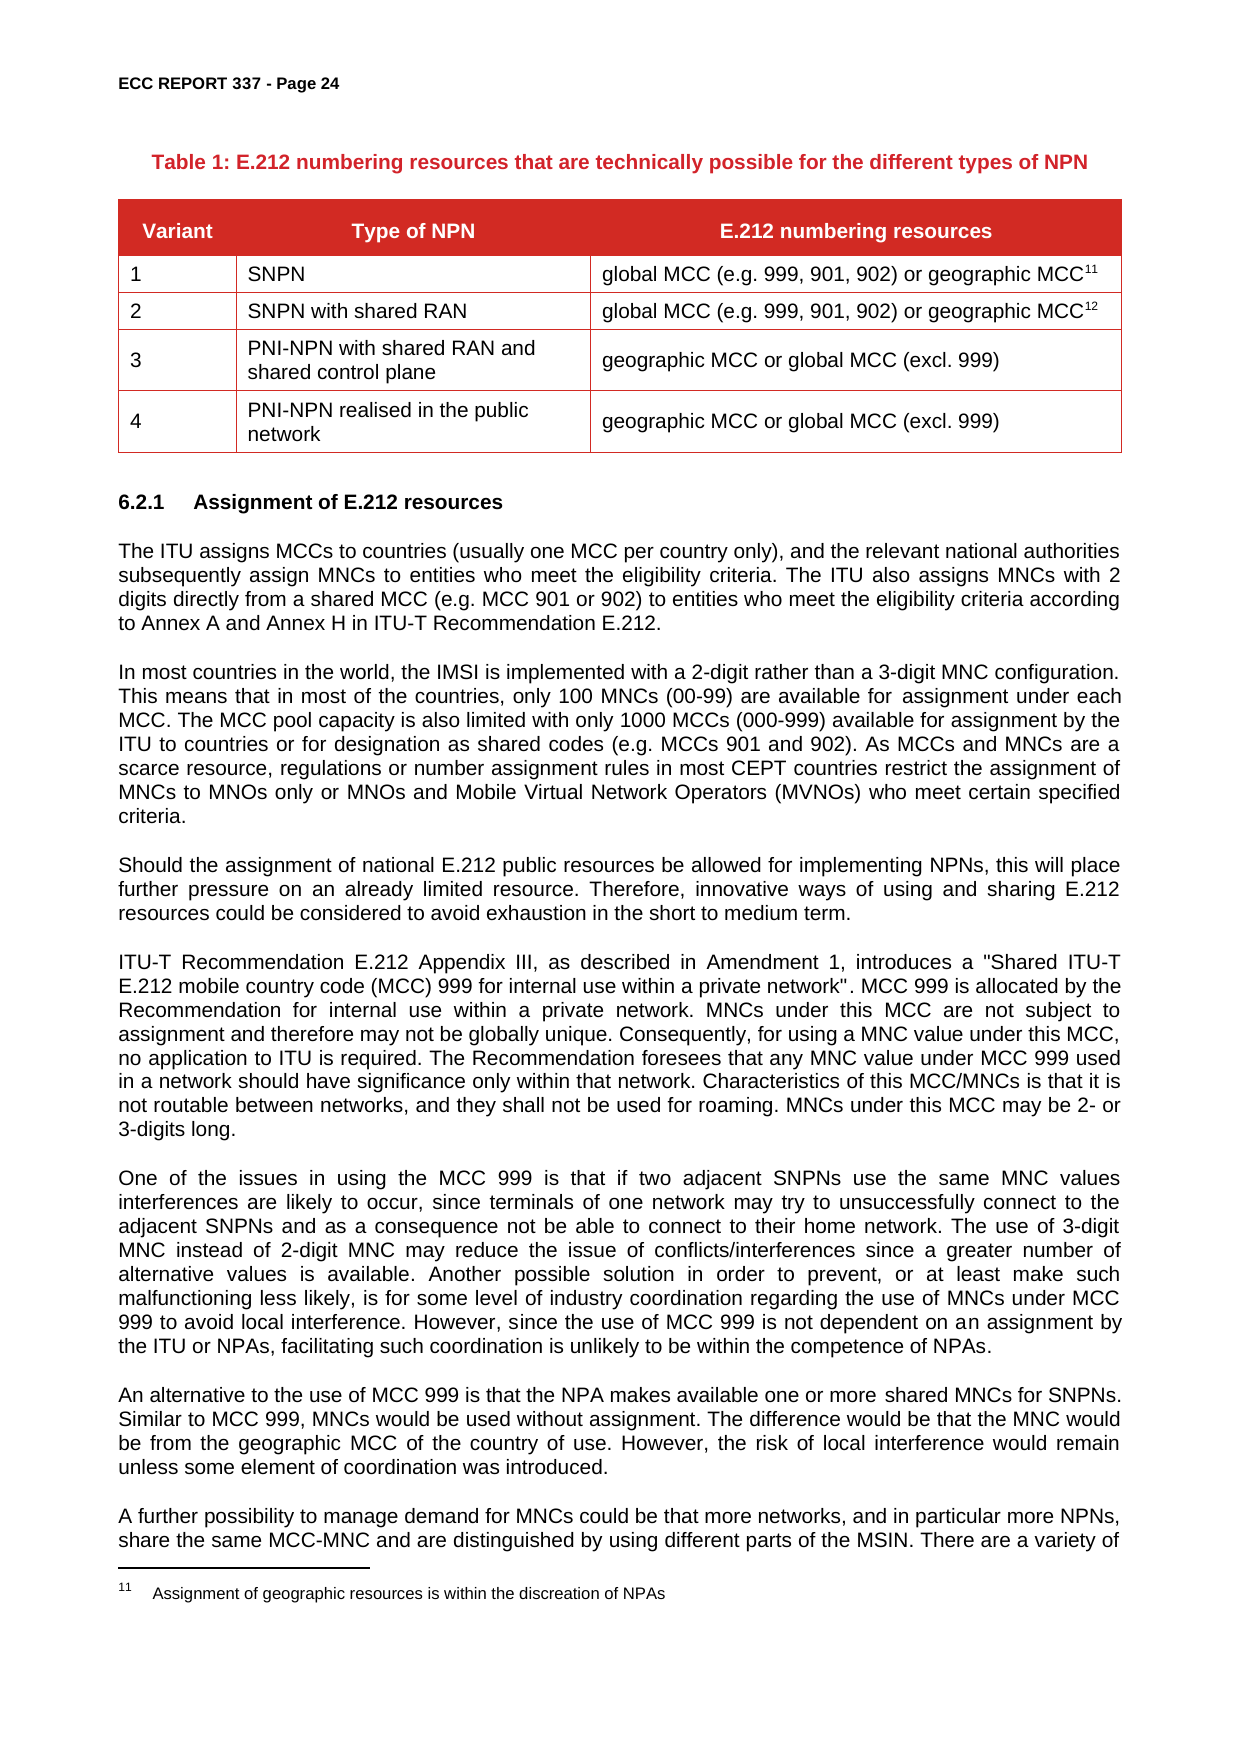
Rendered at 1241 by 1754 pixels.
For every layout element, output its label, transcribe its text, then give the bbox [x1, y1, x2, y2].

table_cell geographic MCC or global MCC (excl. 999) [591, 391, 1121, 452]
text ITU-T Recommendation E.212 Appendix III, as described in Amendment 1, introduces a "Shared ITU-T E.212 mobile country code (MCC) 999 for internal use within a private network". MCC 999 is allocated by the Recommendation for internal use within a private network. MNCs under this MCC are not subject to assignment and therefore may not be globally unique. Consequently, for using a MNC value under this MCC, no application to ITU is required. The Recommendation foresees that any MNC value under MCC 999 used in a network should have significance only within that network. Characteristics of this MCC/MNCs is that it is not routable between networks, and they shall not be used for roaming. MNCs under this MCC may be 2- or 3-digits long. [118, 949, 1122, 1141]
text An alternative to the use of MCC 999 is that the NPA makes available one or more shared MNCs for SNPNs. Similar to MCC 999, MNCs would be used without assignment. The difference would be that the MNC would be from the geographic MCC of the country of use. However, the risk of local interference would remain unless some element of coordination was introduced. [118, 1383, 1122, 1479]
table_cell 1 [119, 256, 236, 292]
table_cell 3 [119, 330, 236, 390]
table_cell 4 [119, 391, 236, 452]
text The ITU assigns MCCs to countries (usually one MCC per country only), and the relevant national authorities subsequently assign MNCs to entities who meet the eligibility criteria. The ITU also assigns MNCs with 2 digits directly from a shared MCC (e.g. MCC 901 or 902) to entities who meet the eligibility criteria according to Annex A and Annex H in ITU-T Recommendation E.212. [118, 539, 1122, 635]
text In most countries in the world, the IMSI is implemented with a 2-digit rather than a 3-digit MNC configuration. This means that in most of the countries, only 100 MNCs (00-99) are available for assignment under each MCC. The MCC pool capacity is also limited with only 1000 MCCs (000-999) available for assignment by the ITU to countries or for designation as shared codes (e.g. MCCs 901 and 902). As MCCs and MNCs are a scarce resource, regulations or number assignment rules in most CEPT countries restrict the assignment of MNCs to MNOs only or MNOs and Mobile Virtual Network Operators (MVNOs) who meet certain specified criteria. [118, 660, 1122, 828]
table_header Type of NPN [237, 200, 590, 255]
table_cell global MCC (e.g. 999, 901, 902) or geographic MCC12 [591, 293, 1121, 329]
table_cell PNI-NPN realised in the public network [237, 391, 590, 452]
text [118, 1504, 1122, 1552]
table_header E.212 numbering resources [591, 200, 1121, 255]
table_cell geographic MCC or global MCC (excl. 999) [591, 330, 1121, 390]
text Table 1: E.212 numbering resources that are technically possible for the different types of NPN [118, 150, 1122, 174]
subtitle Assignment of E.212 resources [118, 490, 1122, 514]
table_cell SNPN with shared RAN [237, 293, 590, 329]
table_cell global MCC (e.g. 999, 901, 902) or geographic MCC [591, 256, 1121, 292]
text Should the assignment of national E.212 public resources be allowed for implementing NPNs, this will place further pressure on an already limited resource. Therefore, innovative ways of using and sharing E.212 resources could be considered to avoid exhaustion in the short to medium term. [118, 853, 1122, 924]
table_cell PNI-NPN with shared RAN and shared control plane [237, 330, 590, 390]
text One of the issues in using the MCC 999 is that if two adjacent SNPNs use the same MNC values interferences are likely to occur, since terminals of one network may try to unsuccessfully connect to the adjacent SNPNs and as a consequence not be able to connect to their home network. The use of 3-digit MNC instead of 2-digit MNC may reduce the issue of conflicts/interferences since a greater number of alternative values is available. Another possible solution in order to prevent, or at least make such malfunctioning less likely, is for some level of industry coordination regarding the use of MNCs under MCC 999 to avoid local interference. However, since the use of MCC 999 is not dependent on an assignment by the ITU or NPAs, facilitating such coordination is unlikely to be within the competence of NPAs. [118, 1166, 1122, 1358]
table_cell 2 [119, 293, 236, 329]
table_cell SNPN [237, 256, 590, 292]
table_header Variant [119, 200, 236, 255]
